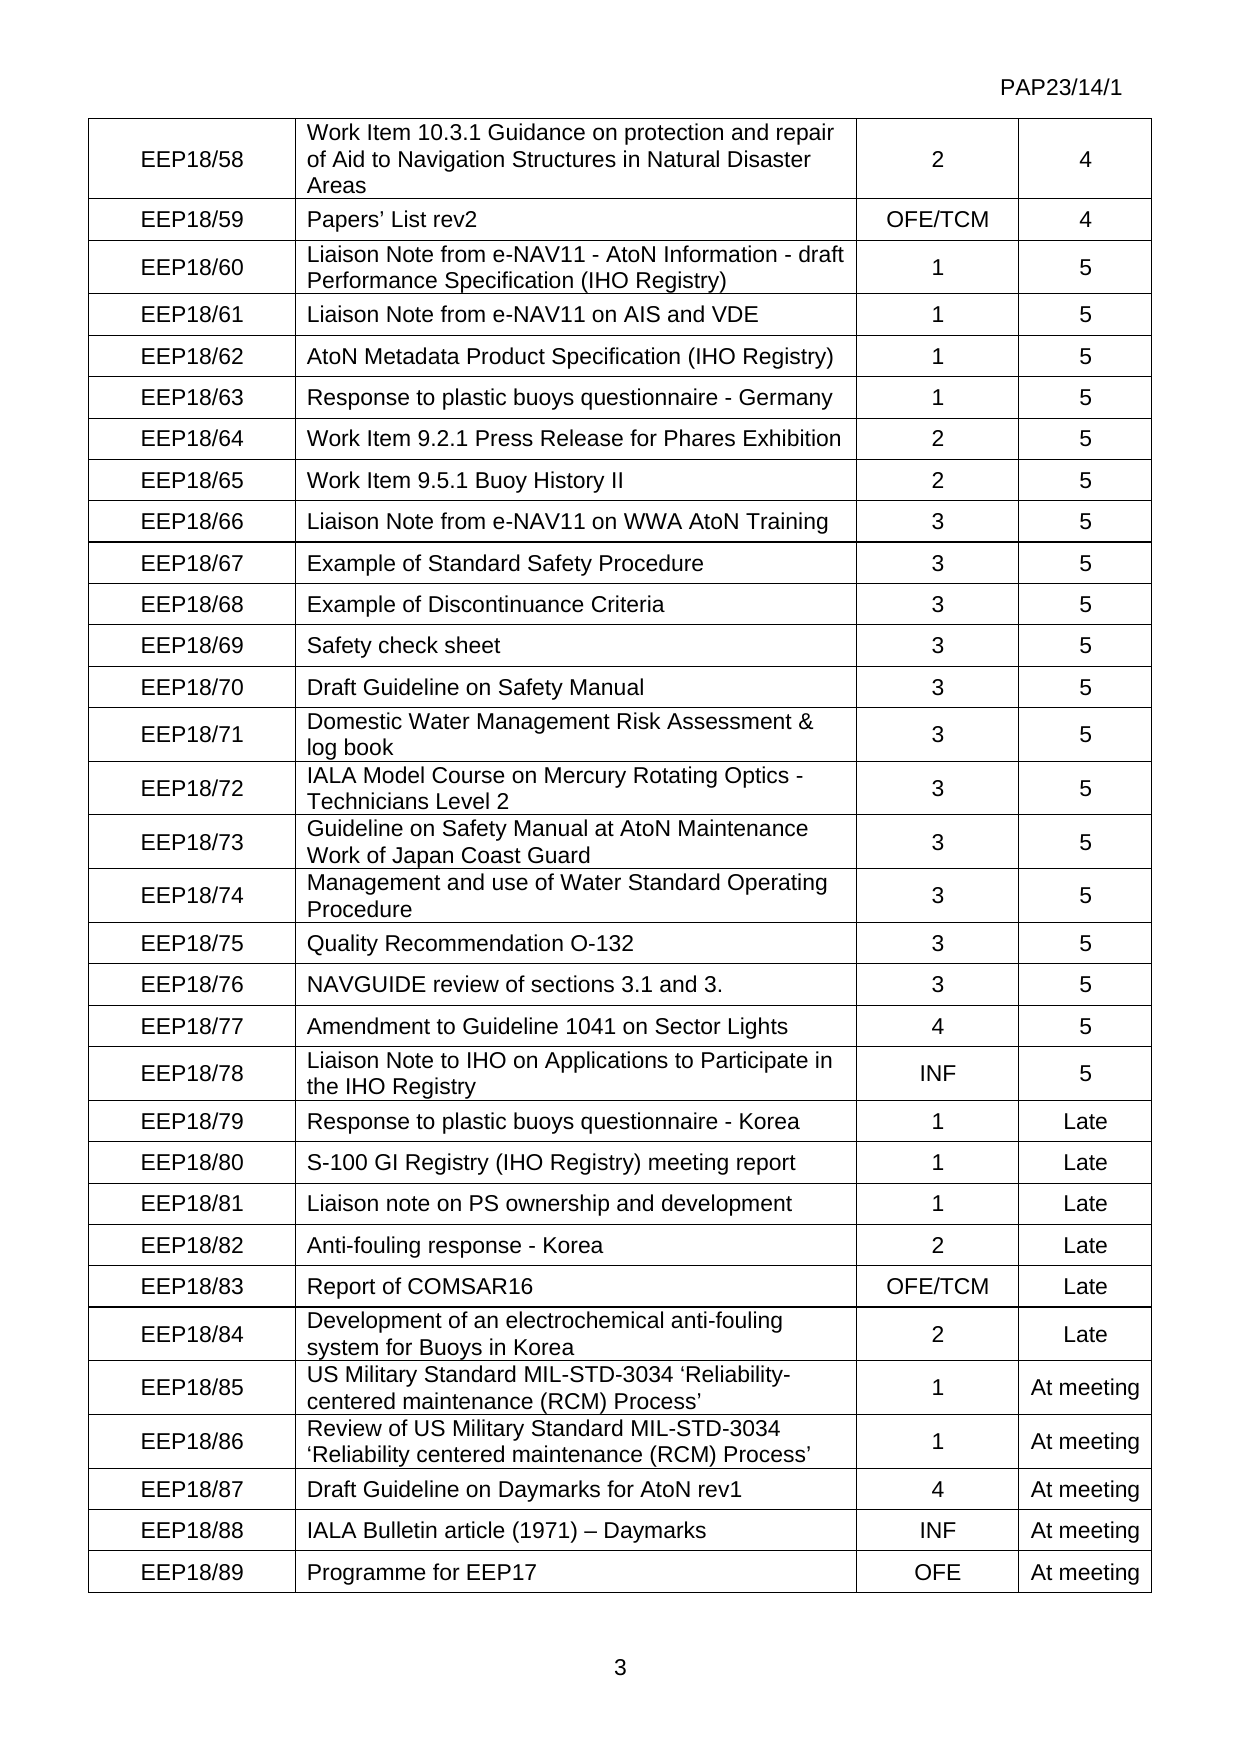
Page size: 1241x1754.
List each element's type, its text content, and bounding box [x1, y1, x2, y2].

table_cell EEP18/78 [89, 1047, 295, 1100]
table_cell 1 [857, 1415, 1018, 1468]
table_cell 4 [1019, 199, 1151, 239]
table_cell EEP18/63 [89, 377, 295, 417]
table_cell 2 [857, 1225, 1018, 1265]
table_cell EEP18/61 [89, 294, 295, 335]
table_cell IALA Model Course on Mercury Rotating Optics - Technicians Level 2 [296, 762, 856, 814]
table_cell EEP18/67 [89, 543, 295, 583]
table_cell EEP18/72 [89, 762, 295, 814]
table_cell EEP18/73 [89, 815, 295, 868]
table_cell 1 [857, 1184, 1018, 1224]
table_cell Anti-fouling response - Korea [296, 1225, 856, 1265]
table_cell EEP18/84 [89, 1308, 295, 1360]
table_cell EEP18/81 [89, 1184, 295, 1224]
table_cell 1 [857, 1101, 1018, 1141]
table_cell 2 [857, 419, 1018, 459]
table_cell Liaison Note from e-NAV11 on WWA AtoN Training [296, 501, 856, 541]
table_cell Example of Standard Safety Procedure [296, 543, 856, 583]
table_cell Work Item 10.3.1 Guidance on protection and repair of Aid to Navigation Structures in Natural Disaster Areas [296, 119, 856, 198]
table_cell 5 [1019, 762, 1151, 814]
table_cell EEP18/59 [89, 199, 295, 239]
table_cell 5 [1019, 869, 1151, 922]
table_cell US Military Standard MIL-STD-3034 ‘Reliability-centered maintenance (RCM) Process’ [296, 1361, 856, 1414]
table_cell 5 [1019, 294, 1151, 335]
table_cell Response to plastic buoys questionnaire - Korea [296, 1101, 856, 1141]
table_cell Late [1019, 1142, 1151, 1182]
table_cell 5 [1019, 460, 1151, 500]
table_cell 5 [1019, 1047, 1151, 1100]
table_cell Amendment to Guideline 1041 on Sector Lights [296, 1006, 856, 1046]
table_cell 1 [857, 377, 1018, 417]
table_cell EEP18/82 [89, 1225, 295, 1265]
table_cell 3 [857, 501, 1018, 541]
table_cell EEP18/66 [89, 501, 295, 541]
table_cell INF [857, 1510, 1018, 1550]
table_cell 5 [1019, 625, 1151, 666]
table_cell 5 [1019, 667, 1151, 707]
table_cell EEP18/68 [89, 584, 295, 624]
table_cell EEP18/80 [89, 1142, 295, 1182]
table_cell EEP18/60 [89, 241, 295, 293]
table_cell Programme for EEP17 [296, 1551, 856, 1592]
table_cell OFE/TCM [857, 1266, 1018, 1306]
table_cell EEP18/74 [89, 869, 295, 922]
table_cell 5 [1019, 923, 1151, 963]
table_cell Liaison Note from e-NAV11 on AIS and VDE [296, 294, 856, 335]
table_cell NAVGUIDE review of sections 3.1 and 3. [296, 964, 856, 1004]
table_cell OFE/TCM [857, 199, 1018, 239]
table_cell IALA Bulletin article (1971) – Daymarks [296, 1510, 856, 1550]
table_cell Liaison Note from e-NAV11 - AtoN Information - draft Performance Specification (IHO Registry) [296, 241, 856, 293]
table_cell S-100 GI Registry (IHO Registry) meeting report [296, 1142, 856, 1182]
table_cell 2 [857, 460, 1018, 500]
table_cell Late [1019, 1308, 1151, 1360]
table_cell 3 [857, 708, 1018, 761]
table_cell INF [857, 1047, 1018, 1100]
table_cell Late [1019, 1184, 1151, 1224]
table_cell Domestic Water Management Risk Assessment & log book [296, 708, 856, 761]
table_cell Draft Guideline on Safety Manual [296, 667, 856, 707]
table_cell 4 [857, 1469, 1018, 1509]
table_cell 5 [1019, 543, 1151, 583]
table_cell 1 [857, 1361, 1018, 1414]
table_cell Review of US Military Standard MIL-STD-3034 ‘Reliability centered maintenance (RCM) Process’ [296, 1415, 856, 1468]
table_cell 5 [1019, 241, 1151, 293]
table_cell 1 [857, 336, 1018, 376]
table_cell Liaison Note to IHO on Applications to Participate in the IHO Registry [296, 1047, 856, 1100]
table_cell EEP18/77 [89, 1006, 295, 1046]
table_cell EEP18/79 [89, 1101, 295, 1141]
table_cell Development of an electrochemical anti-fouling system for Buoys in Korea [296, 1308, 856, 1360]
table_cell EEP18/62 [89, 336, 295, 376]
table_cell EEP18/64 [89, 419, 295, 459]
table_cell Draft Guideline on Daymarks for AtoN rev1 [296, 1469, 856, 1509]
table_cell EEP18/70 [89, 667, 295, 707]
table_cell 5 [1019, 1006, 1151, 1046]
table_cell 2 [857, 1308, 1018, 1360]
table_cell 5 [1019, 336, 1151, 376]
table_cell Management and use of Water Standard Operating Procedure [296, 869, 856, 922]
table_cell 3 [857, 584, 1018, 624]
table_cell EEP18/88 [89, 1510, 295, 1550]
table_cell 5 [1019, 708, 1151, 761]
table_cell At meeting [1019, 1415, 1151, 1468]
table_cell 4 [857, 1006, 1018, 1046]
table_cell 5 [1019, 419, 1151, 459]
table_cell 2 [857, 119, 1018, 198]
table_cell 1 [857, 1142, 1018, 1182]
table_cell At meeting [1019, 1361, 1151, 1414]
table_cell Response to plastic buoys questionnaire - Germany [296, 377, 856, 417]
table_cell 1 [857, 241, 1018, 293]
table_cell EEP18/71 [89, 708, 295, 761]
table_cell OFE [857, 1551, 1018, 1592]
table_cell 3 [857, 869, 1018, 922]
table_cell 3 [857, 667, 1018, 707]
table_cell 5 [1019, 815, 1151, 868]
table_cell 3 [857, 543, 1018, 583]
table_cell EEP18/89 [89, 1551, 295, 1592]
table_cell EEP18/87 [89, 1469, 295, 1509]
table_cell 5 [1019, 964, 1151, 1004]
table_cell 5 [1019, 377, 1151, 417]
table_cell Late [1019, 1101, 1151, 1141]
table_cell 3 [857, 762, 1018, 814]
table_cell AtoN Metadata Product Specification (IHO Registry) [296, 336, 856, 376]
table_cell 3 [857, 815, 1018, 868]
table_cell EEP18/85 [89, 1361, 295, 1414]
table_cell 5 [1019, 501, 1151, 541]
table_cell 3 [857, 923, 1018, 963]
table_cell Report of COMSAR16 [296, 1266, 856, 1306]
table_cell At meeting [1019, 1469, 1151, 1509]
table_cell Work Item 9.2.1 Press Release for Phares Exhibition [296, 419, 856, 459]
table_cell At meeting [1019, 1551, 1151, 1592]
table_cell Papers’ List rev2 [296, 199, 856, 239]
table_cell EEP18/86 [89, 1415, 295, 1468]
table_cell EEP18/58 [89, 119, 295, 198]
table_cell 3 [857, 964, 1018, 1004]
table_cell 3 [857, 625, 1018, 666]
table_cell Guideline on Safety Manual at AtoN Maintenance Work of Japan Coast Guard [296, 815, 856, 868]
table_cell At meeting [1019, 1510, 1151, 1550]
table_cell Late [1019, 1266, 1151, 1306]
table_cell 5 [1019, 584, 1151, 624]
table_cell Example of Discontinuance Criteria [296, 584, 856, 624]
table_cell EEP18/65 [89, 460, 295, 500]
table_cell Quality Recommendation O-132 [296, 923, 856, 963]
table_cell EEP18/76 [89, 964, 295, 1004]
table_cell Safety check sheet [296, 625, 856, 666]
table_cell Liaison note on PS ownership and development [296, 1184, 856, 1224]
table_cell Work Item 9.5.1 Buoy History II [296, 460, 856, 500]
table_cell Late [1019, 1225, 1151, 1265]
table_cell EEP18/83 [89, 1266, 295, 1306]
table_cell 4 [1019, 119, 1151, 198]
table_cell EEP18/69 [89, 625, 295, 666]
table_cell 1 [857, 294, 1018, 335]
table_cell EEP18/75 [89, 923, 295, 963]
